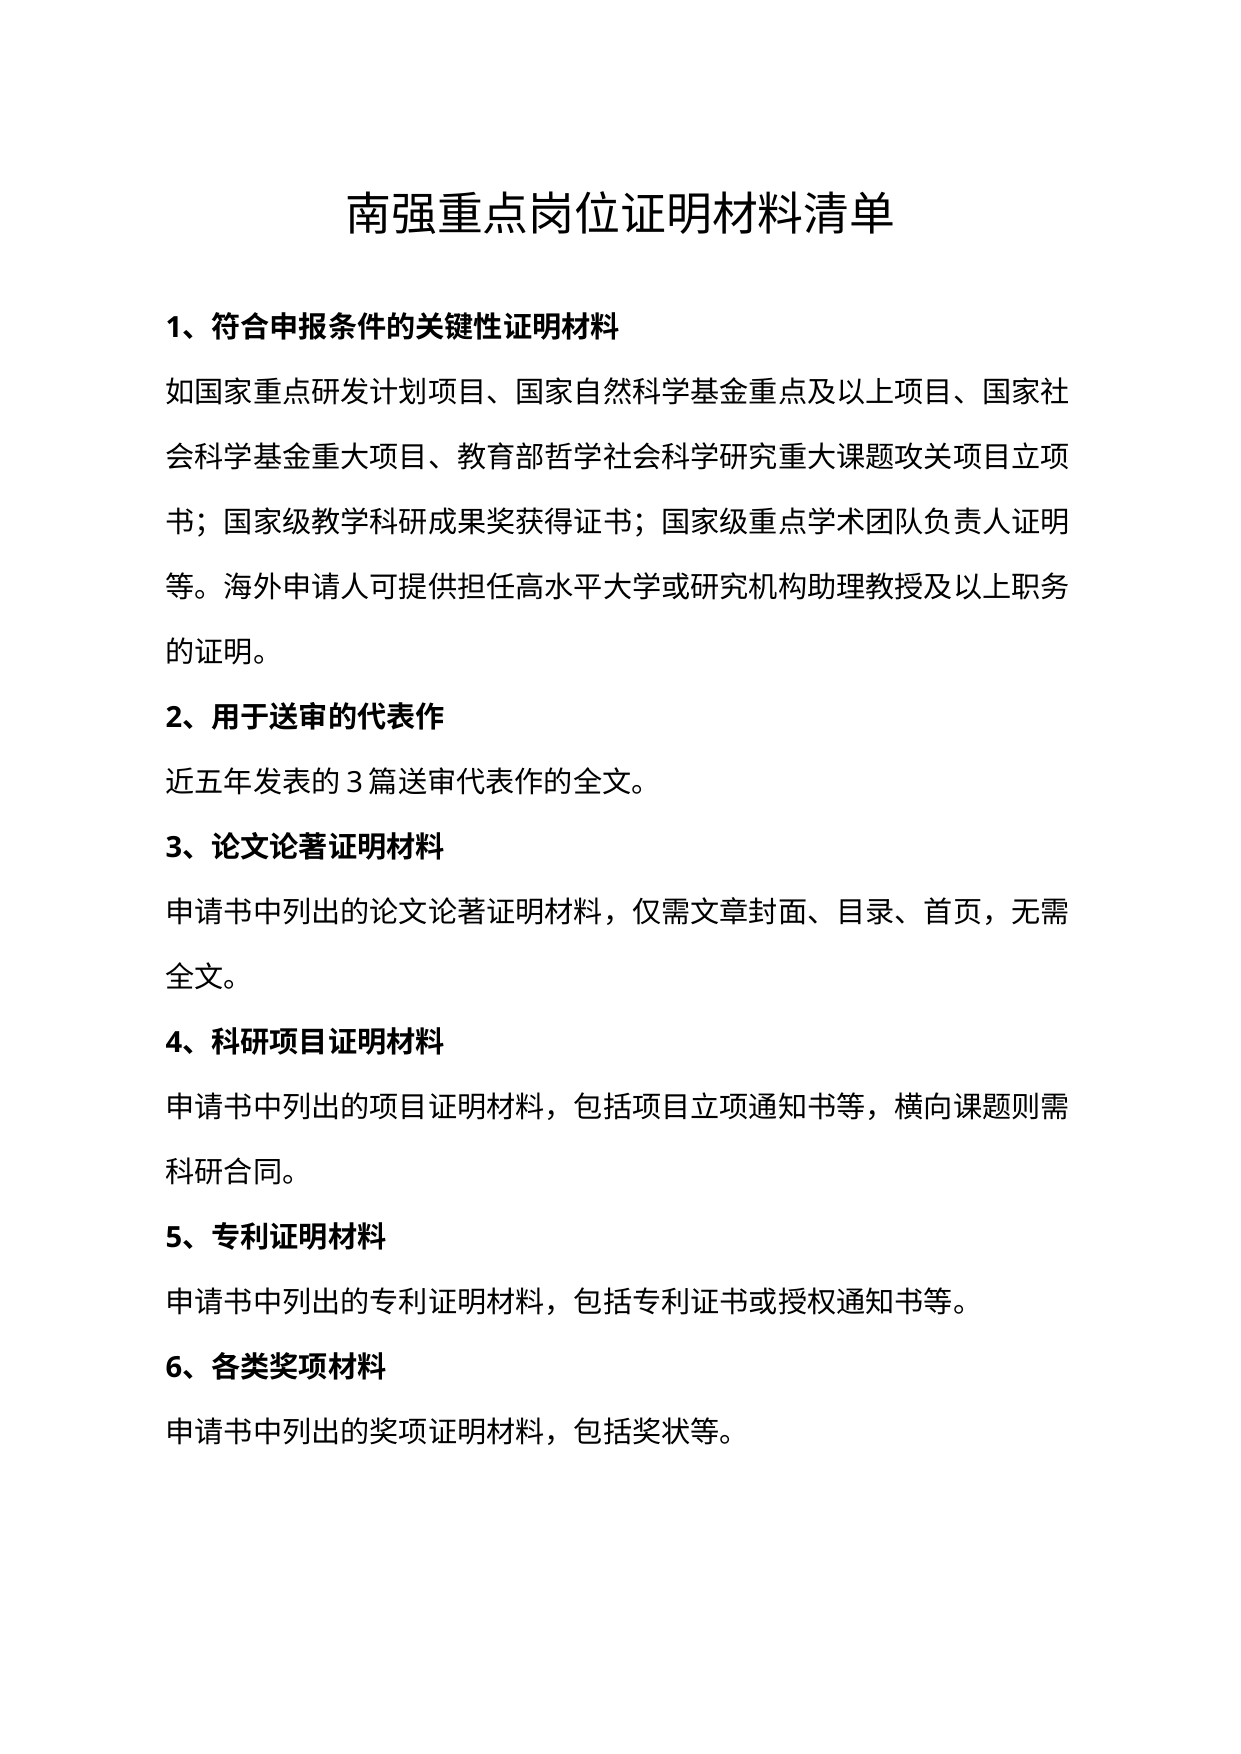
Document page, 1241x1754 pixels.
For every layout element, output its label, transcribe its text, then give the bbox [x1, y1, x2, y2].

text 2、用于送审的代表作 [165, 682, 1075, 747]
text 6、各类奖项材料 申请书中列出的奖项证明材料，包括奖状等。 [165, 1332, 1075, 1494]
text 南强重点岗位证明材料清单 [165, 162, 1075, 259]
text 如国家重点研发计划项目、国家自然科学基金重点及以上项目、国家社会科学基金重大项目、教育部哲学社会科学研究重大课题攻关项目立项书；国家级教学科研成果奖获得证书；国家级重点学术团队负责人证明等。海外申请人可提供担任高水平大学或研究机构助理教授及以上职务的证明。 [165, 357, 1075, 682]
text 1、符合申报条件的关键性证明材料 [165, 292, 1075, 357]
text 3、论文论著证明材料 申请书中列出的论文论著证明材料，仅需文章封面、目录、首页，无需全文。 [165, 812, 1075, 1007]
text 4、科研项目证明材料 申请书中列出的项目证明材料，包括项目立项通知书等，横向课题则需科研合同。 5、专利证明材料 申请书中列出的专利证明材料，包括专利证书或授权通知书等。 [165, 1007, 1075, 1332]
text 近五年发表的3篇送审代表作的全文。 [165, 747, 1075, 812]
